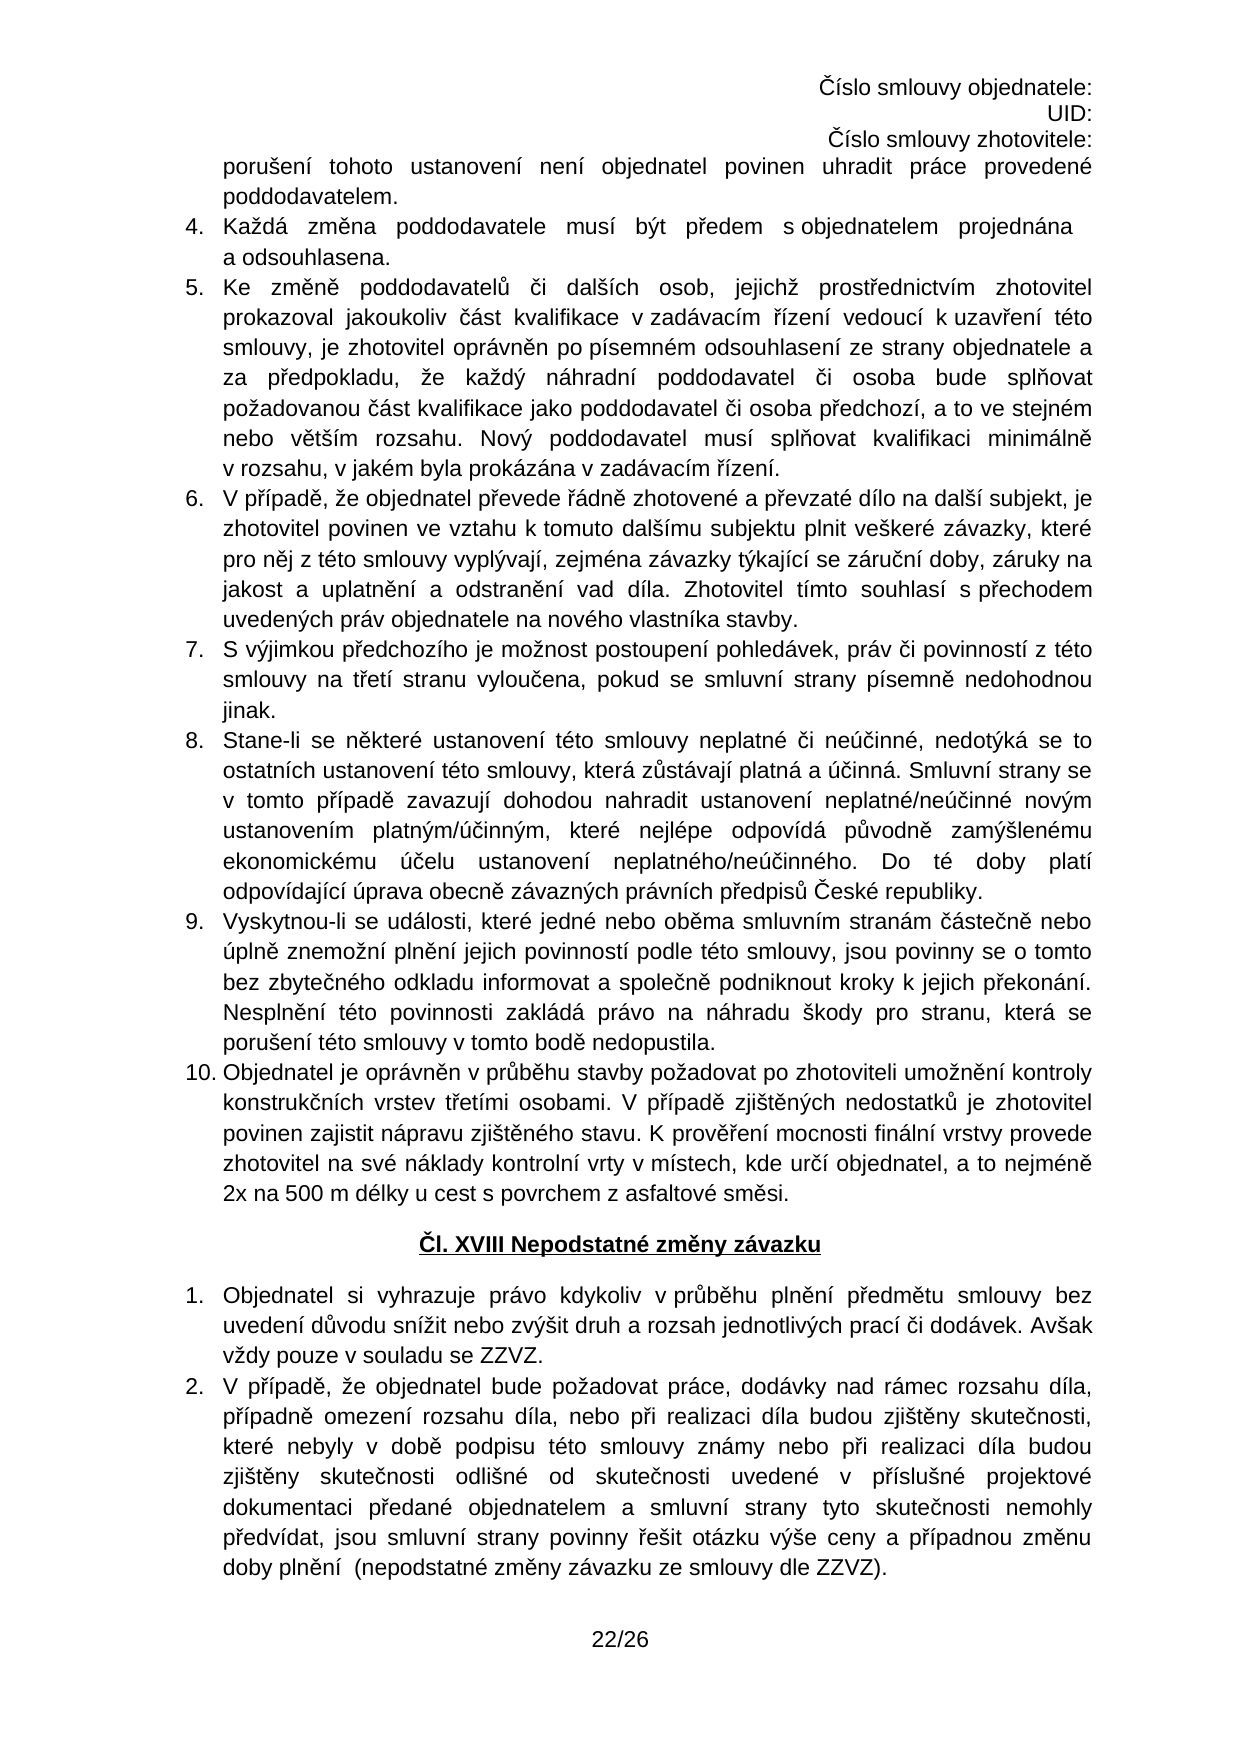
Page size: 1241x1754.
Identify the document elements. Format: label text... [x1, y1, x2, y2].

list S výjimkou předchozího je možnost postoupení pohledávek, práv či povinností z této smlouvy na třetí stranu vyloučena, pokud se smluvní strany písemně nedohodnou jinak. [185, 636, 1093, 723]
list Ke změně poddodavatelů či dalších osob, jejichž prostřednictvím zhotovitel prokazoval jakoukoliv část kvalifikace v zadávacím řízení vedoucí k uzavření této smlouvy, je zhotovitel oprávněn po písemném odsouhlasení ze strany objednatele a za předpokladu, že každý náhradní poddodavatel či osoba bude splňovat požadovanou část kvalifikace jako poddodavatel či osoba předchozí, a to ve stejném nebo větším rozsahu. Nový poddodavatel musí splňovat kvalifikaci minimálně v rozsahu, v jakém byla prokázána v zadávacím řízení. [185, 274, 1093, 481]
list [185, 153, 1093, 209]
text Čl. XVIII Nepodstatné změny závazku [148, 1231, 1093, 1257]
list Vyskytnou-li se události, které jedné nebo oběma smluvním stranám částečně nebo úplně znemožní plnění jejich povinností podle této smlouvy, jsou povinny se o tomto bez zbytečného odkladu informovat a společně podniknout kroky k jejich překonání. Nesplnění této povinnosti zakládá právo na náhradu škody pro stranu, která se porušení této smlouvy v tomto bodě nedopustila. [185, 908, 1093, 1055]
list Stane-li se některé ustanovení této smlouvy neplatné či neúčinné, nedotýká se to ostatních ustanovení této smlouvy, která zůstávají platná a účinná. Smluvní strany se v tomto případě zavazují dohodou nahradit ustanovení neplatné/neúčinné novým ustanovením platným/účinným, které nejlépe odpovídá původně zamýšlenému ekonomickému účelu ustanovení neplatného/neúčinného. Do té doby platí odpovídající úprava obecně závazných právních předpisů České republiky. [185, 727, 1093, 904]
list V případě, že objednatel bude požadovat práce, dodávky nad rámec rozsahu díla, případně omezení rozsahu díla, nebo při realizaci díla budou zjištěny skutečnosti, které nebyly v době podpisu této smlouvy známy nebo při realizaci díla budou zjištěny skutečnosti odlišné od skutečnosti uvedené v příslušné projektové dokumentaci předané objednatelem a smluvní strany tyto skutečnosti nemohly předvídat, jsou smluvní strany povinny řešit otázku výše ceny a případnou změnu doby plnění (nepodstatné změny závazku ze smlouvy dle ZZVZ). [185, 1373, 1093, 1580]
list Objednatel si vyhrazuje právo kdykoliv v průběhu plnění předmětu smlouvy bez uvedení důvodu snížit nebo zvýšit druh a rozsah jednotlivých prací či dodávek. Avšak vždy pouze v souladu se ZZVZ. [185, 1282, 1093, 1369]
list Každá změna poddodavatele musí být předem s objednatelem projednána a odsouhlasena. [185, 213, 1093, 270]
list Objednatel je oprávněn v průběhu stavby požadovat po zhotoviteli umožnění kontroly konstrukčních vrstev třetími osobami. V případě zjištěných nedostatků je zhotovitel povinen zajistit nápravu zjištěného stavu. K prověření mocnosti finální vrstvy provede zhotovitel na své náklady kontrolní vrty v místech, kde určí objednatel, a to nejméně 2x na 500 m délky u cest s povrchem z asfaltové směsi. [185, 1059, 1093, 1206]
list V případě, že objednatel převede řádně zhotovené a převzaté dílo na další subjekt, je zhotovitel povinen ve vztahu k tomuto dalšímu subjektu plnit veškeré závazky, které pro něj z této smlouvy vyplývají, zejména závazky týkající se záruční doby, záruky na jakost a uplatnění a odstranění vad díla. Zhotovitel tímto souhlasí s přechodem uvedených práv objednatele na nového vlastníka stavby. [185, 485, 1093, 632]
